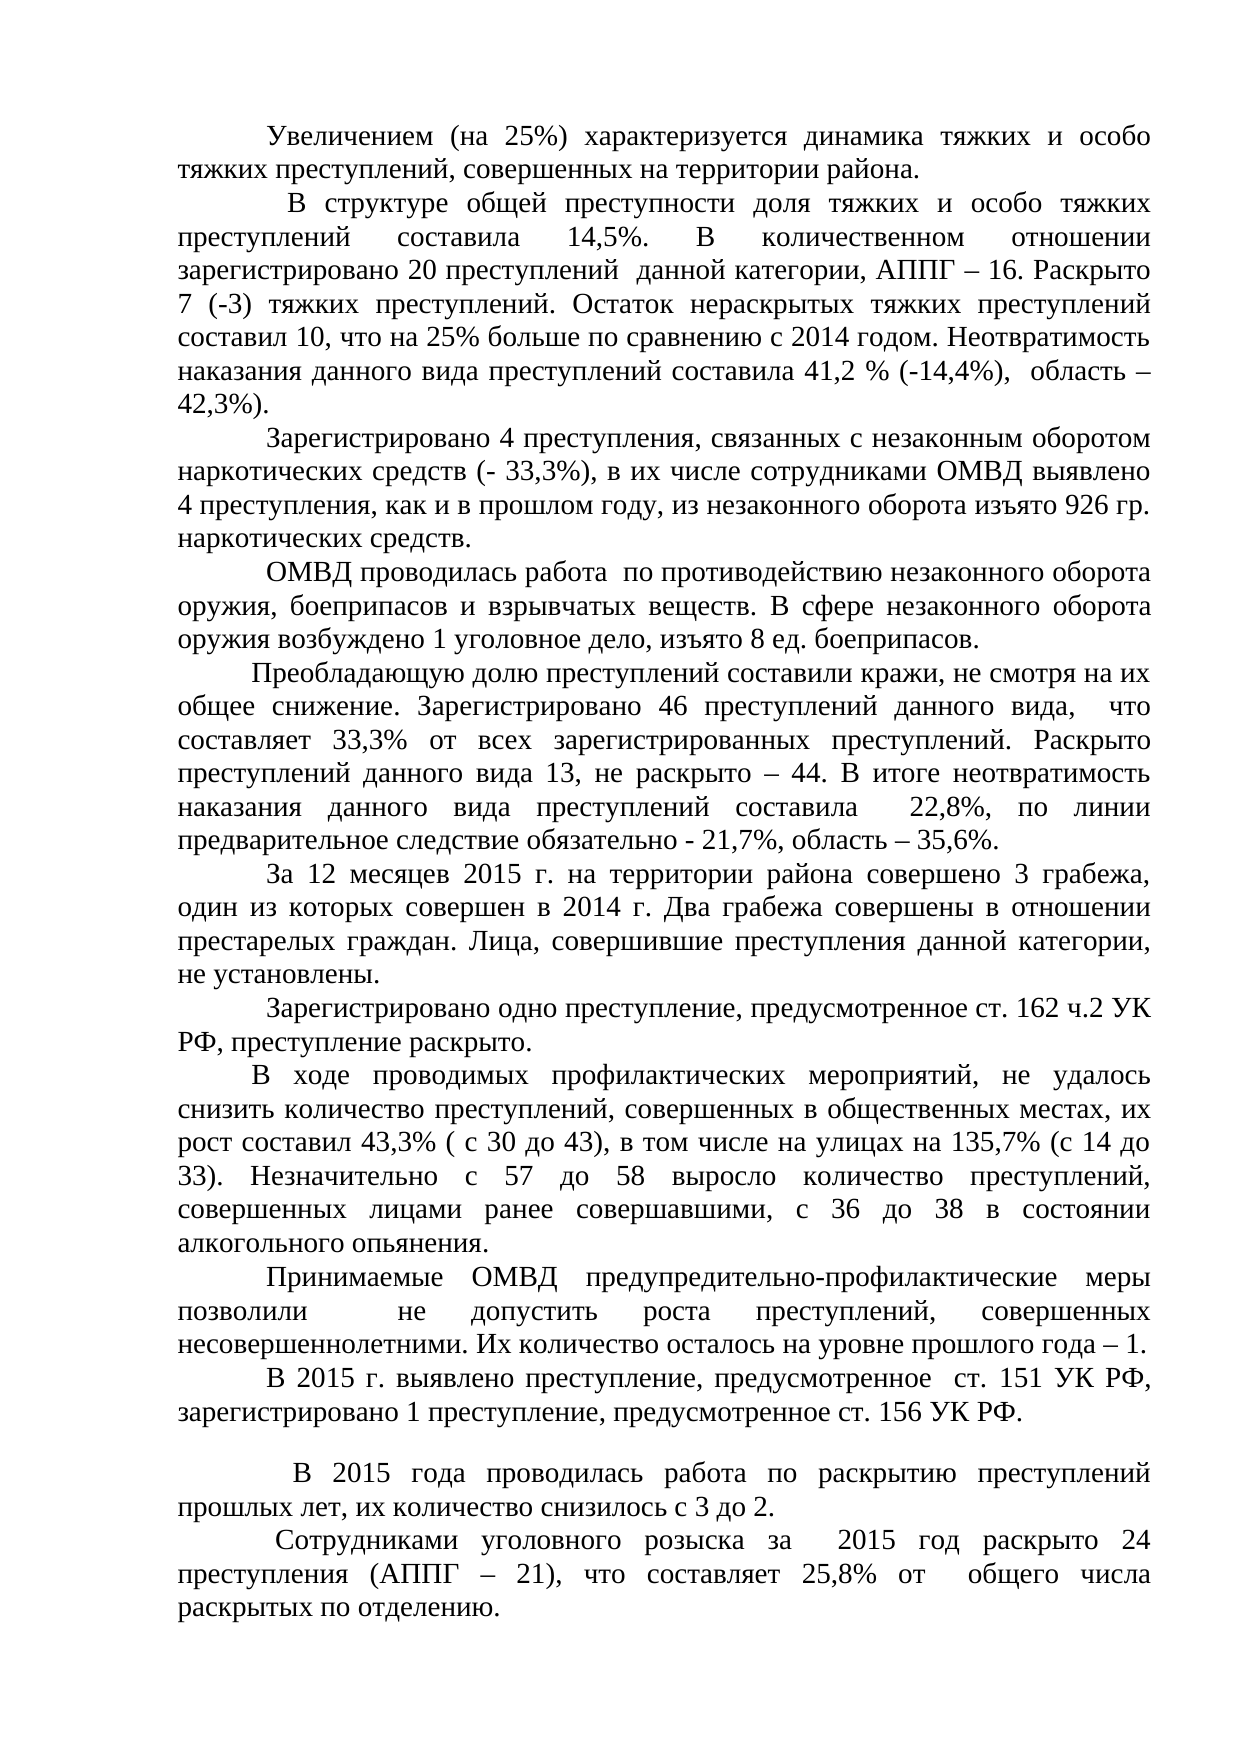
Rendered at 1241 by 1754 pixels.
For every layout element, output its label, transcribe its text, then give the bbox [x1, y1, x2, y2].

text Зарегистрировано 4 преступления, связанных с незаконным оборотом наркотических средств (- 33,3%), в их числе сотрудниками ОМВД выявлено 4 преступления, как и в прошлом году, из незаконного оборота изъято 926 гр. наркотических средств. [177, 420, 1152, 554]
text За 12 месяцев . на территории района совершено 3 грабежа, один из которых совершен в . Два грабежа совершены в отношении престарелых граждан. Лица, совершившие преступления данной категории, не установлены. [177, 856, 1152, 990]
text Зарегистрировано одно преступление, предусмотренное ст. 162 ч.2 УК РФ, преступление раскрыто. [177, 990, 1152, 1057]
text Увеличением (на 25%) характеризуется динамика тяжких и особо тяжких преступлений, совершенных на территории района. [177, 118, 1152, 185]
text В . выявлено преступление, предусмотренное ст. 151 УК РФ, зарегистрировано 1 преступление, предусмотренное ст. 156 УК РФ. [177, 1359, 1158, 1454]
title Сотрудниками уголовного розыска за 2015 год раскрыто 24 преступления (АППГ – 21), что составляет 25,8% от общего числа раскрытых по отделению. [177, 1522, 1152, 1623]
text В ходе проводимых профилактических мероприятий, не удалось снизить количество преступлений, совершенных в общественных местах, их рост составил 43,3% ( с 30 до 43), в том числе на улицах на 135,7% (с 14 до 33). Незначительно с 57 до 58 выросло количество преступлений, совершенных лицами ранее совершавшими, с 36 до 38 в состоянии алкогольного опьянения. [177, 1057, 1152, 1258]
text В структуре общей преступности доля тяжких и особо тяжких преступлений составила 14,5%. В количественном отношении зарегистрировано 20 преступлений данной категории, АППГ – 16. Раскрыто 7 (-3) тяжких преступлений. Остаток нераскрытых тяжких преступлений составил 10, что на 25% больше по сравнению с 2014 годом. Неотвратимость наказания данного вида преступлений составила 41,2 % (-14,4%), область – 42,3%). [177, 185, 1152, 420]
text ОМВД проводилась работа по противодействию незаконного оборота оружия, боеприпасов и взрывчатых веществ. В сфере незаконного оборота оружия возбуждено 1 уголовное дело, изъято 8 ед. боеприпасов. [177, 554, 1152, 655]
text В 2015 года проводилась работа по раскрытию преступлений прошлых лет, их количество снизилось с 3 до 2. [177, 1455, 1152, 1522]
text Преобладающую долю преступлений составили кражи, не смотря на их общее снижение. Зарегистрировано 46 преступлений данного вида, что составляет 33,3% от всех зарегистрированных преступлений. Раскрыто преступлений данного вида 13, не раскрыто – 44. В итоге неотвратимость наказания данного вида преступлений составила 22,8%, по линии предварительное следствие обязательно - 21,7%, область – 35,6%. [177, 655, 1152, 856]
text Принимаемые ОМВД предупредительно-профилактические меры позволили не допустить роста преступлений, совершенных несовершеннолетними. Их количество осталось на уровне прошлого года – 1. [177, 1260, 1158, 1359]
